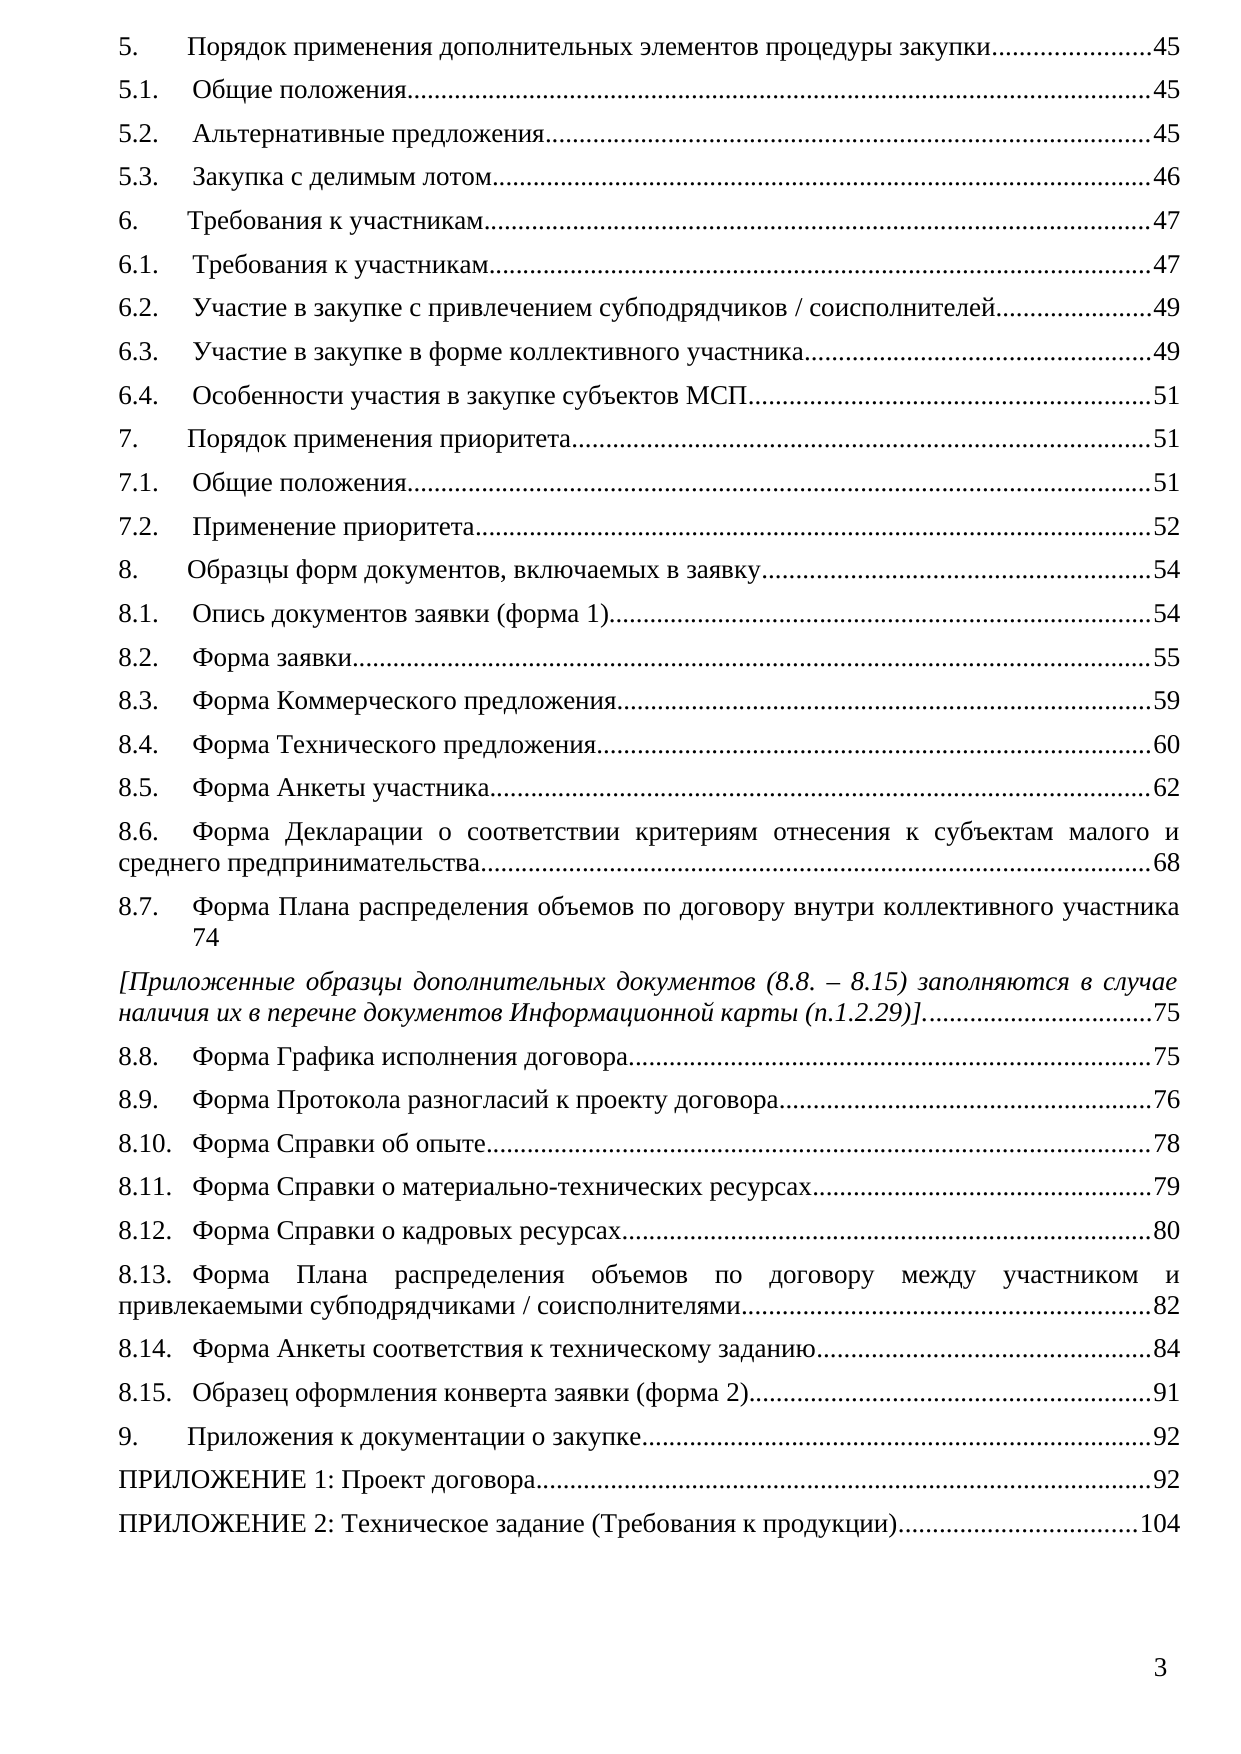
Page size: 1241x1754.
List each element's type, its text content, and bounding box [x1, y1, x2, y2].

text 8.5. Форма Анкеты участника 62 [118, 772, 1181, 803]
text 9. Приложения к документации о закупке 92 [118, 1420, 1181, 1451]
text 6.4. Особенности участия в закупке субъектов МСП 51 [118, 379, 1181, 410]
text 8.11. Форма Справки о материально-технических ресурсах 79 [118, 1171, 1181, 1202]
text 8.8. Форма Графика исполнения договора. 75 [118, 1039, 1181, 1071]
text 5.1. Общие положения 45 [118, 73, 1181, 104]
text 7.1. Общие положения 51 [118, 466, 1181, 497]
text 8.6. Форма Декларации о соответствии критериям отнесения к субъектам малого и среднего предпринимательства 68 [118, 815, 1181, 877]
text [Приложенные образцы дополнительных документов (8.8. – 8.15) заполняются в случае наличия их в перечне документов Информационной карты (п.1.2.29)]. 75 [118, 965, 1181, 1027]
text ПРИЛОЖЕНИЕ 2: Техническое задание (Требования к продукции) 104 [118, 1507, 1181, 1538]
text 6.1. Требования к участникам 47 [118, 248, 1181, 279]
text 5.2. Альтернативные предложения 45 [118, 117, 1181, 148]
text 5. Порядок применения дополнительных элементов процедуры закупки 45 [118, 29, 1181, 61]
text ПРИЛОЖЕНИЕ 1: Проект договора 92 [118, 1463, 1181, 1495]
text 8.2. Форма заявки 55 [118, 641, 1181, 672]
text 8.15. Образец оформления конверта заявки (форма 2) 91 [118, 1376, 1181, 1407]
text 6.3. Участие в закупке в форме коллективного участника 49 [118, 335, 1181, 366]
text 8.12. Форма Справки о кадровых ресурсах 80 [118, 1214, 1181, 1245]
text 5.3. Закупка с делимым лотом 46 [118, 161, 1181, 192]
text 7. Порядок применения приоритета 51 [118, 422, 1181, 453]
text 6. Требования к участникам 47 [118, 204, 1181, 235]
text 8.9. Форма Протокола разногласий к проекту договора 76 [118, 1083, 1181, 1114]
text 8. Образцы форм документов, включаемых в заявку 54 [118, 553, 1181, 584]
text 8.10. Форма Справки об опыте 78 [118, 1127, 1181, 1158]
text 8.3. Форма Коммерческого предложения 59 [118, 684, 1181, 715]
text 6.2. Участие в закупке с привлечением субподрядчиков / соисполнителей 49 [118, 291, 1181, 323]
text 8.7. Форма Плана распределения объемов по договору внутри коллективного участника 74 [118, 890, 1181, 952]
text 8.14. Форма Анкеты соответствия к техническому заданию 84 [118, 1333, 1181, 1364]
text 8.13. Форма Плана распределения объемов по договору между участником и привлекаемыми субподрядчиками / соисполнителями 82 [118, 1258, 1181, 1320]
text 8.1. Опись документов заявки (форма 1) 54 [118, 597, 1181, 628]
text 8.4. Форма Технического предложения 60 [118, 728, 1181, 759]
text 7.2. Применение приоритета 52 [118, 510, 1181, 541]
